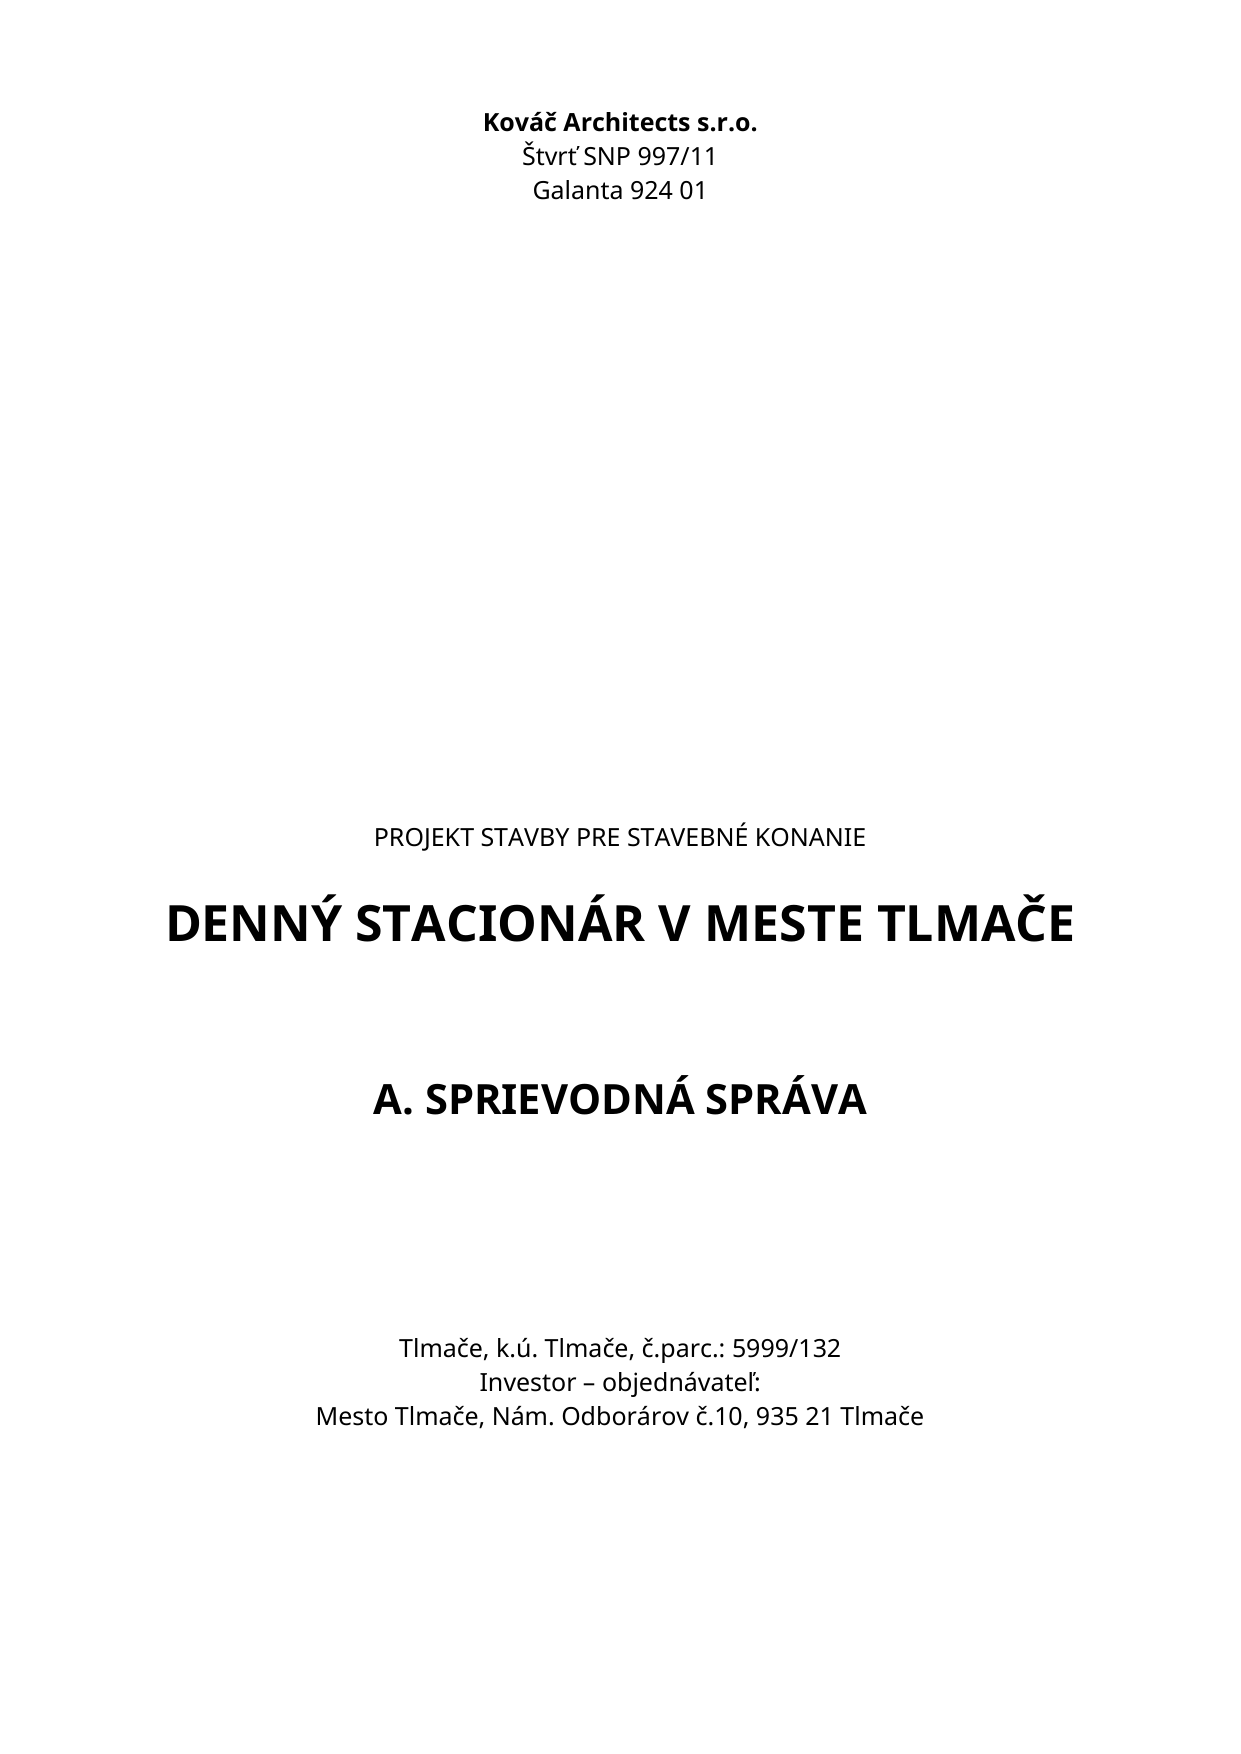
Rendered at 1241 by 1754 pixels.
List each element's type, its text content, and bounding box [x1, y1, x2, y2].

text Mesto Tlmače, Nám. Odborárov č.10, 935 21 Tlmače [89, 1399, 1152, 1433]
text DENNÝ STACIONÁR V MESTE TLMAČE [89, 888, 1152, 956]
text PROJEKT STAVBY PRE STAVEBNÉ KONANIE [89, 820, 1152, 854]
text a. SPRIEVODNÁ SPRÁVA [89, 1069, 1152, 1126]
text Investor – objednávateľ: [89, 1365, 1152, 1399]
text Tlmače, k.ú. Tlmače, č.parc.: 5999/132 [89, 1331, 1152, 1365]
text Kováč Architects s.r.o. [89, 104, 1152, 138]
text Štvrť SNP 997/11 [89, 138, 1152, 173]
text Galanta 924 01 [89, 173, 1152, 207]
